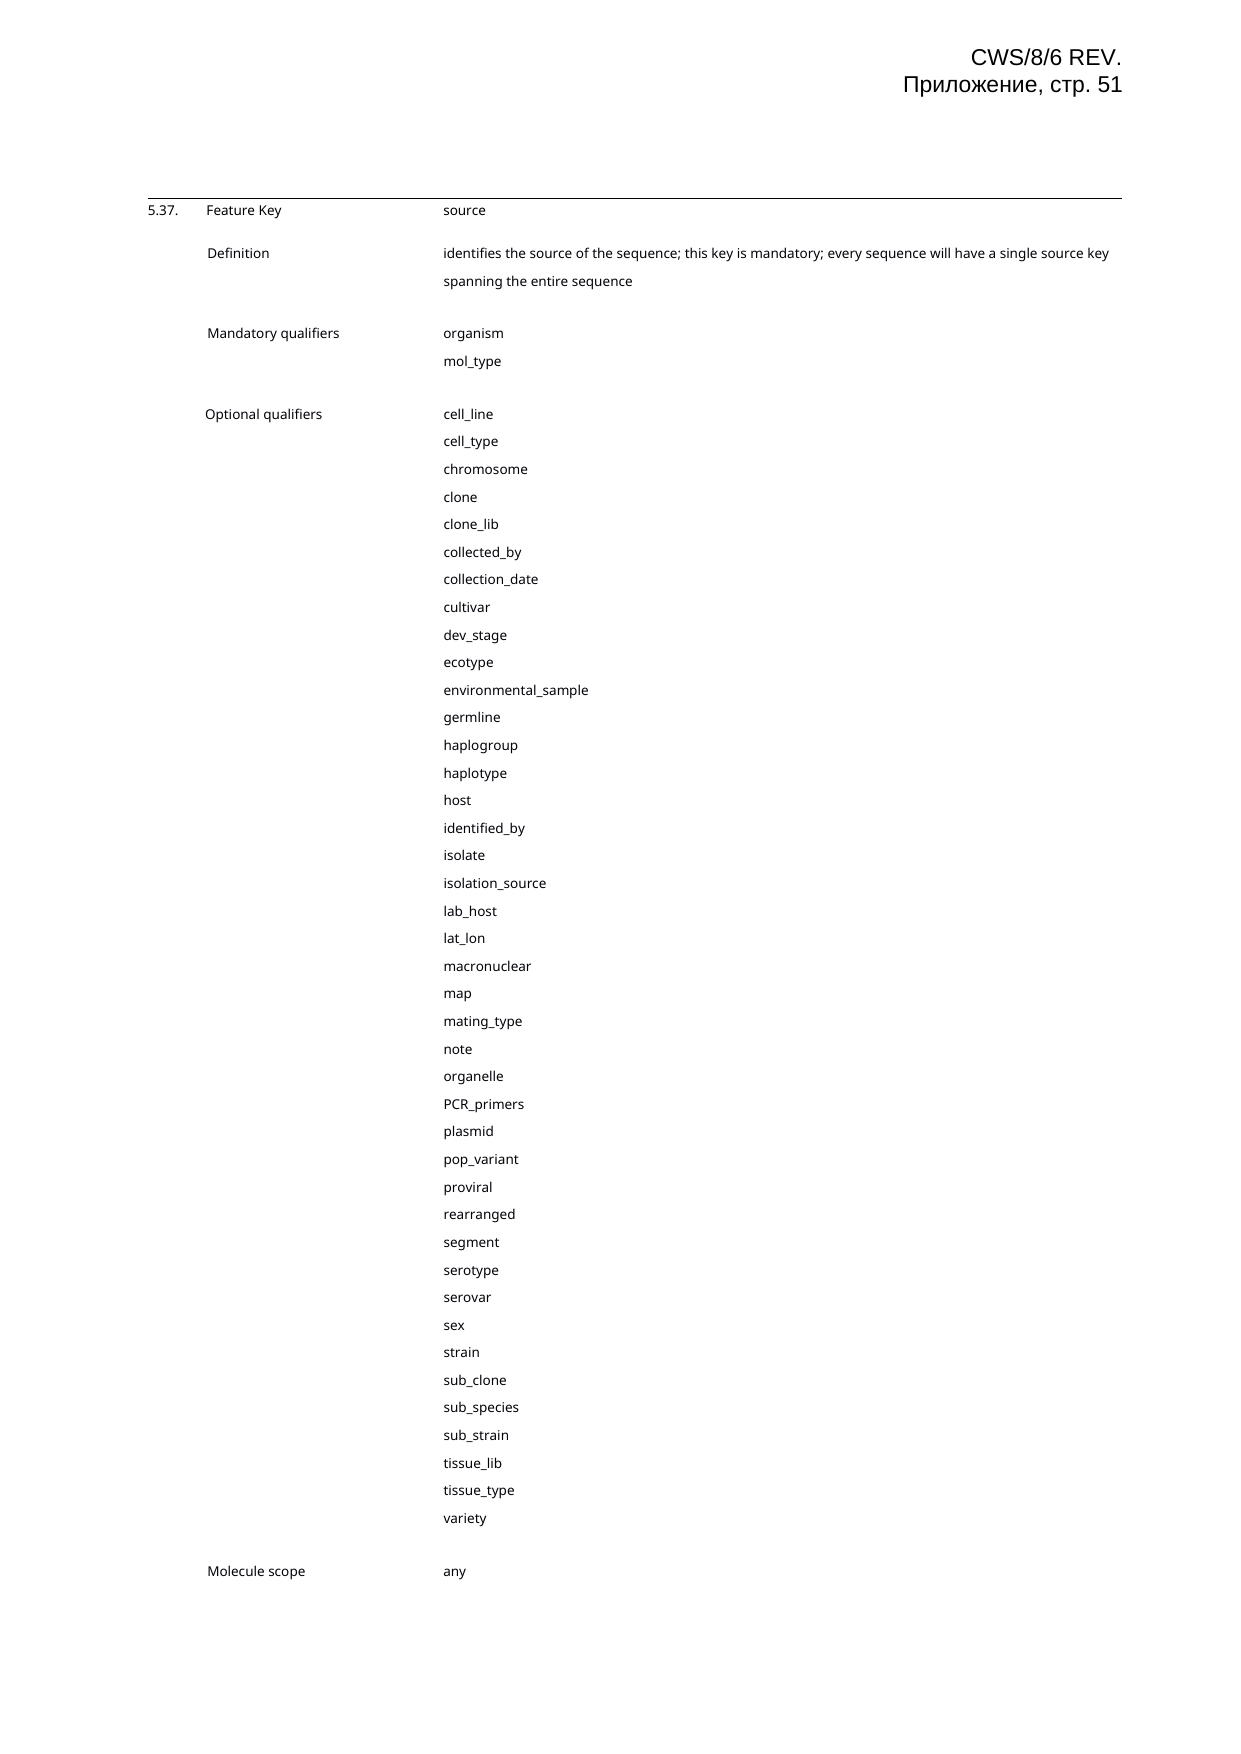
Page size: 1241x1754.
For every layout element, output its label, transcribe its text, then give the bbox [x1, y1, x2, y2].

text proviral [443, 1178, 1122, 1196]
text Definition identifies the source of the sequence; this key is mandatory; every sequence will have a single source key spanning the entire sequence [207, 244, 1122, 290]
text organelle [443, 1067, 1122, 1086]
text clone [443, 487, 1122, 506]
text isolation_source [443, 874, 1122, 892]
text cultivar [443, 598, 1122, 616]
text serovar [443, 1288, 1122, 1306]
text haplotype [443, 763, 1122, 782]
text pop_variant [443, 1150, 1122, 1168]
text strain [443, 1343, 1122, 1362]
text clone_lib [443, 515, 1122, 533]
text variety [443, 1509, 1122, 1527]
text mol_type [443, 352, 1122, 371]
text germline [443, 708, 1122, 727]
text lab_host [443, 902, 1122, 920]
text dev_stage [443, 626, 1122, 644]
text note [443, 1039, 1122, 1058]
text serotype [443, 1260, 1122, 1279]
text sub_strain [443, 1426, 1122, 1444]
text sub_clone [443, 1371, 1122, 1389]
text cell_type [443, 432, 1122, 451]
text tissue_type [443, 1481, 1122, 1500]
text isolate [443, 846, 1122, 865]
text Optional qualifiers cell_line [205, 405, 1122, 423]
text lat_lon [443, 929, 1122, 948]
text mating_type [443, 1012, 1122, 1030]
text tissue_lib [443, 1454, 1122, 1472]
text Mandatory qualifiers organism [207, 324, 1122, 343]
text plasmid [443, 1122, 1122, 1141]
text sub_species [443, 1398, 1122, 1417]
text chromosome [443, 460, 1122, 478]
text sex [443, 1316, 1122, 1334]
text environmental_sample [443, 681, 1122, 699]
text rearranged [443, 1205, 1122, 1224]
text map [443, 984, 1122, 1003]
text PCR_primers [443, 1095, 1122, 1113]
text collected_by [443, 543, 1122, 561]
text collection_date [443, 570, 1122, 589]
text host [443, 791, 1122, 809]
text segment [443, 1233, 1122, 1251]
text Molecule scope any [207, 1561, 1122, 1580]
text Feature Key source [148, 199, 1122, 219]
text identified_by [443, 819, 1122, 837]
text ecotype [443, 653, 1122, 672]
text haplogroup [443, 736, 1122, 754]
text macronuclear [443, 957, 1122, 975]
